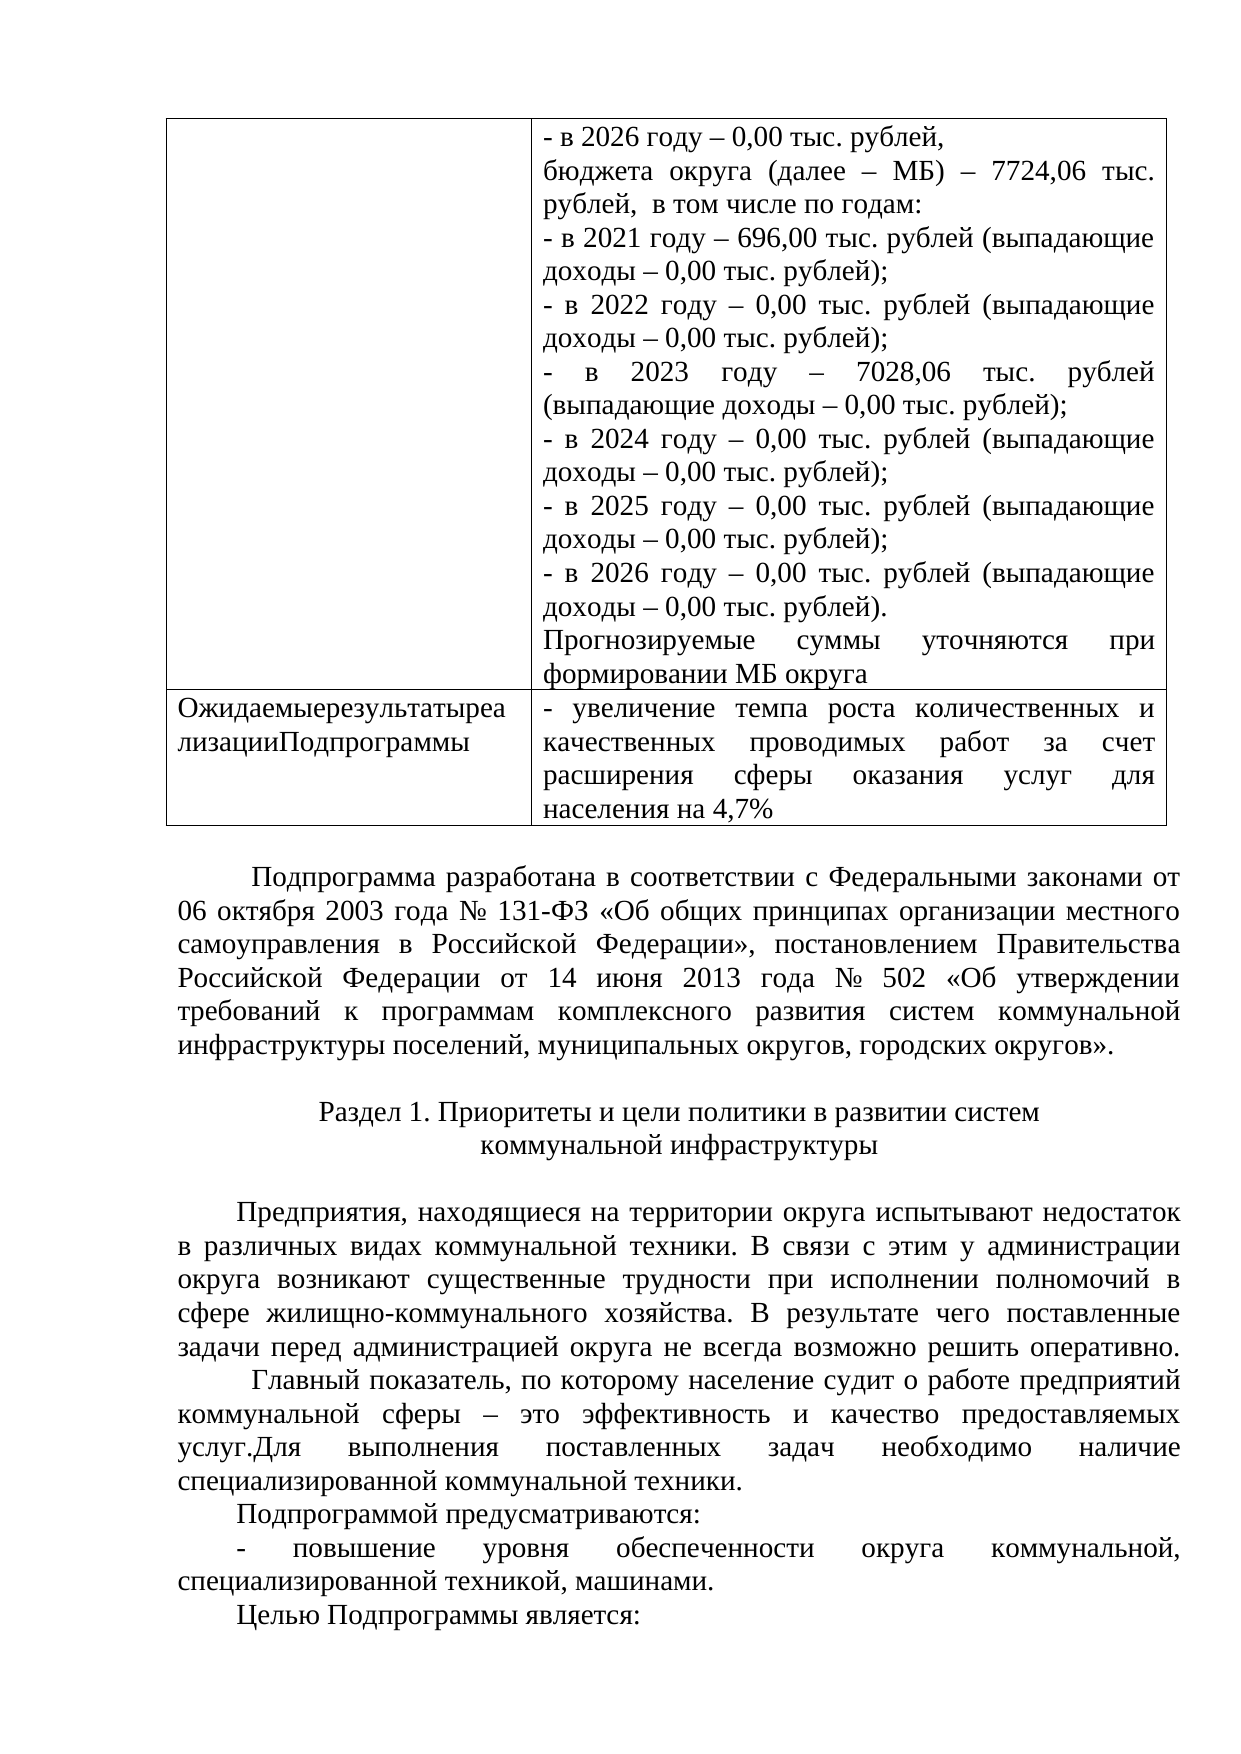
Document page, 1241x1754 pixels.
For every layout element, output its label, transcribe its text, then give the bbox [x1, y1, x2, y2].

table_cell ОжидаемыерезультатыреализацииПодпрограммы [167, 690, 531, 824]
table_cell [167, 119, 531, 689]
table_cell - увеличение темпа роста количественных и качественных проводимых работ за счет расширения сферы оказания услуг для населения на 4,7% [532, 690, 1166, 824]
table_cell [532, 119, 1166, 689]
text Целью Подпрограммы является: [177, 1597, 1181, 1631]
text Подпрограмма разработана в соответствии с Федеральными законами от 06 октября 2003 года № 131-ФЗ «Об общих принципах организации местного самоуправления в Российской Федерации», постановлением Правительства Российской Федерации от 14 июня 2013 года № 502 «Об утверждении требований к программам комплексного развития систем коммунальной инфраструктуры поселений, муниципальных округов, городских округов». [177, 859, 1181, 1060]
text - повышение уровня обеспеченности округа коммунальной, специализированной техникой, машинами. [177, 1530, 1181, 1597]
text коммунальной инфраструктуры [177, 1127, 1181, 1161]
text Раздел 1. Приоритеты и цели политики в развитии систем [177, 1094, 1181, 1127]
text Подпрограммой предусматриваются: [177, 1496, 1181, 1530]
text Предприятия, находящиеся на территории округа испытывают недостаток в различных видах коммунальной техники. В связи с этим у администрации округа возникают существенные трудности при исполнении полномочий в сфере жилищно-коммунального хозяйства. В результате чего поставленные задачи перед администрацией округа не всегда возможно решить оперативно. Главный показатель, по которому население судит о работе предприятий коммунальной сферы – это эффективность и качество предоставляемых услуг.Для выполнения поставленных задач необходимо наличие специализированной коммунальной техники. [177, 1194, 1181, 1496]
